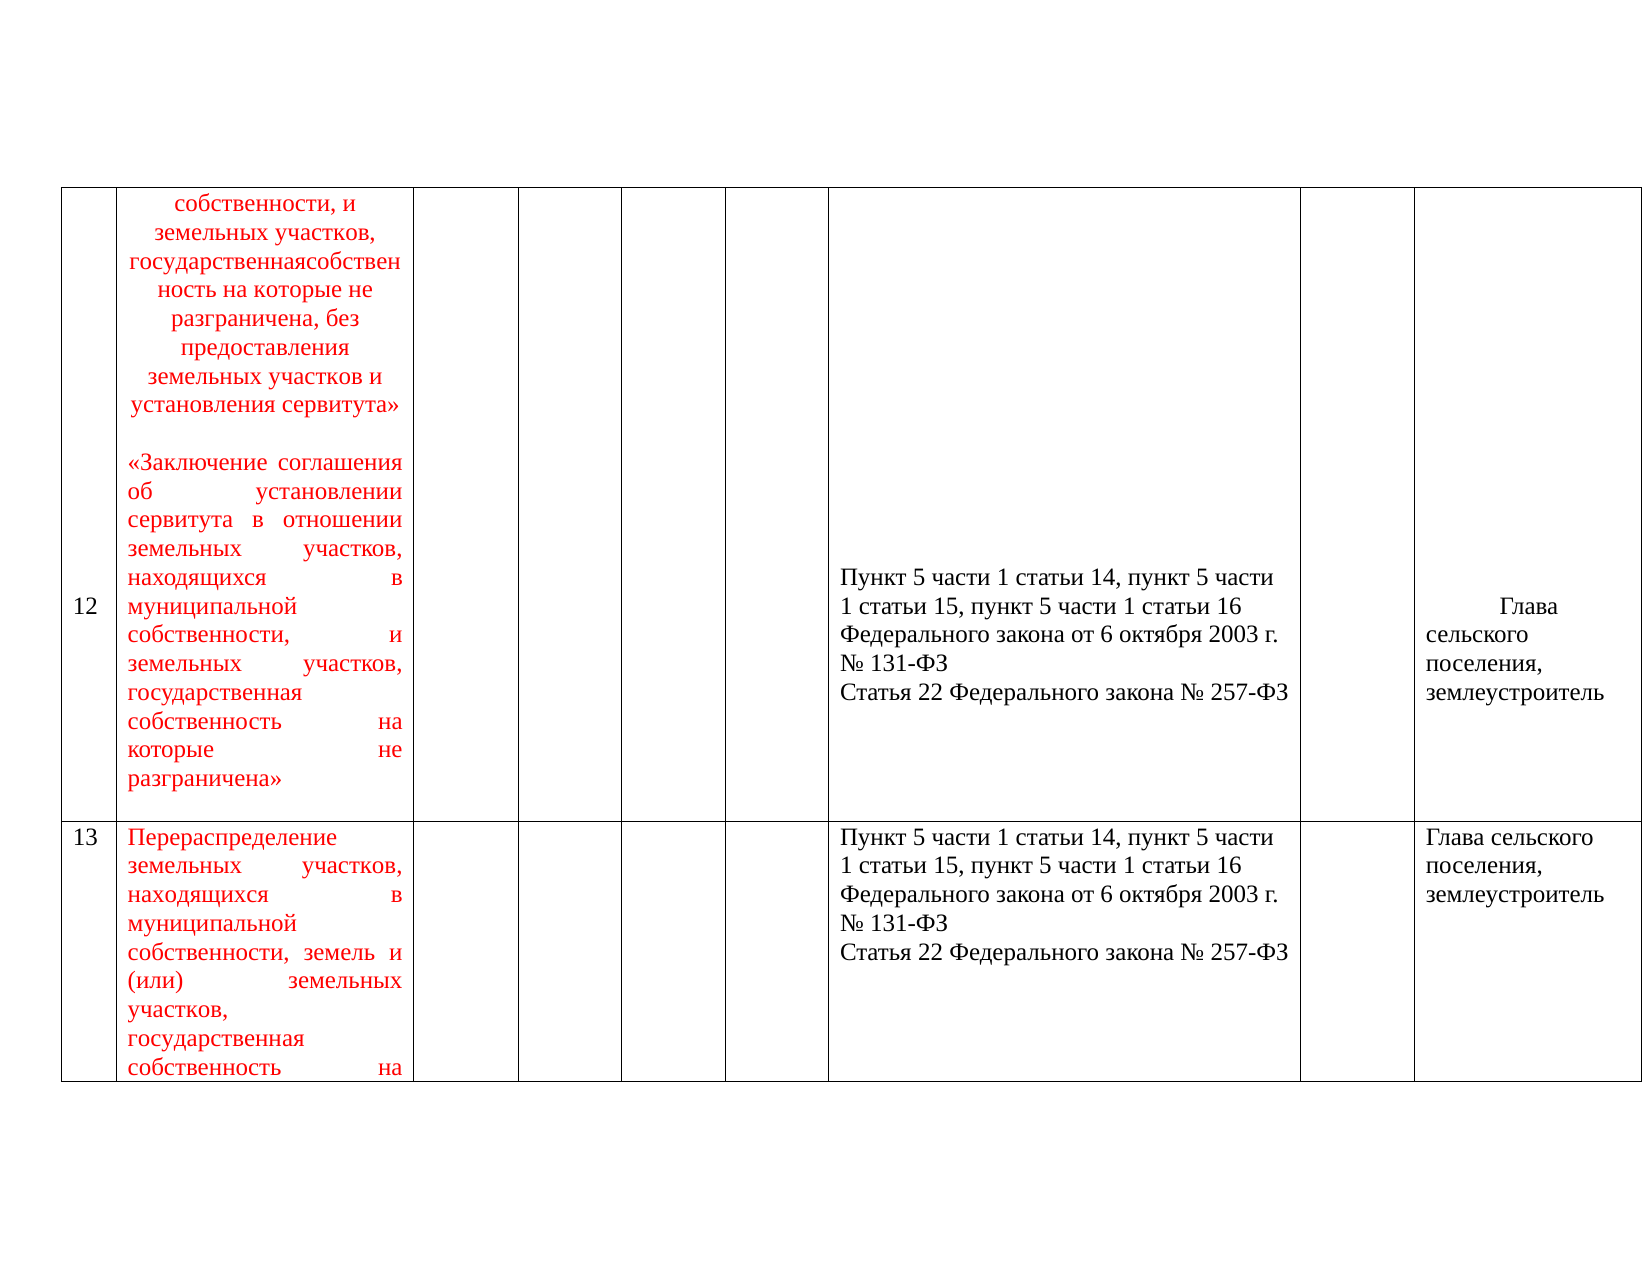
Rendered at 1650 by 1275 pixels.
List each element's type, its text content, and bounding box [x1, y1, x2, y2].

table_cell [829, 822, 1300, 1081]
table_cell [1301, 822, 1414, 1081]
table_cell [1301, 188, 1414, 821]
table_cell 13 [62, 822, 116, 1081]
table_cell [519, 188, 621, 821]
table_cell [1415, 822, 1641, 1081]
table_cell [519, 822, 621, 1081]
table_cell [117, 188, 413, 821]
table_cell [414, 188, 518, 821]
table_cell [414, 822, 518, 1081]
table_cell [726, 822, 828, 1081]
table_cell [1415, 188, 1641, 821]
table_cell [117, 822, 413, 1081]
table_cell [622, 188, 725, 821]
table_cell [829, 188, 1300, 821]
table_cell [726, 188, 828, 821]
table_cell [622, 822, 725, 1081]
table_cell 11 12 [62, 188, 116, 821]
